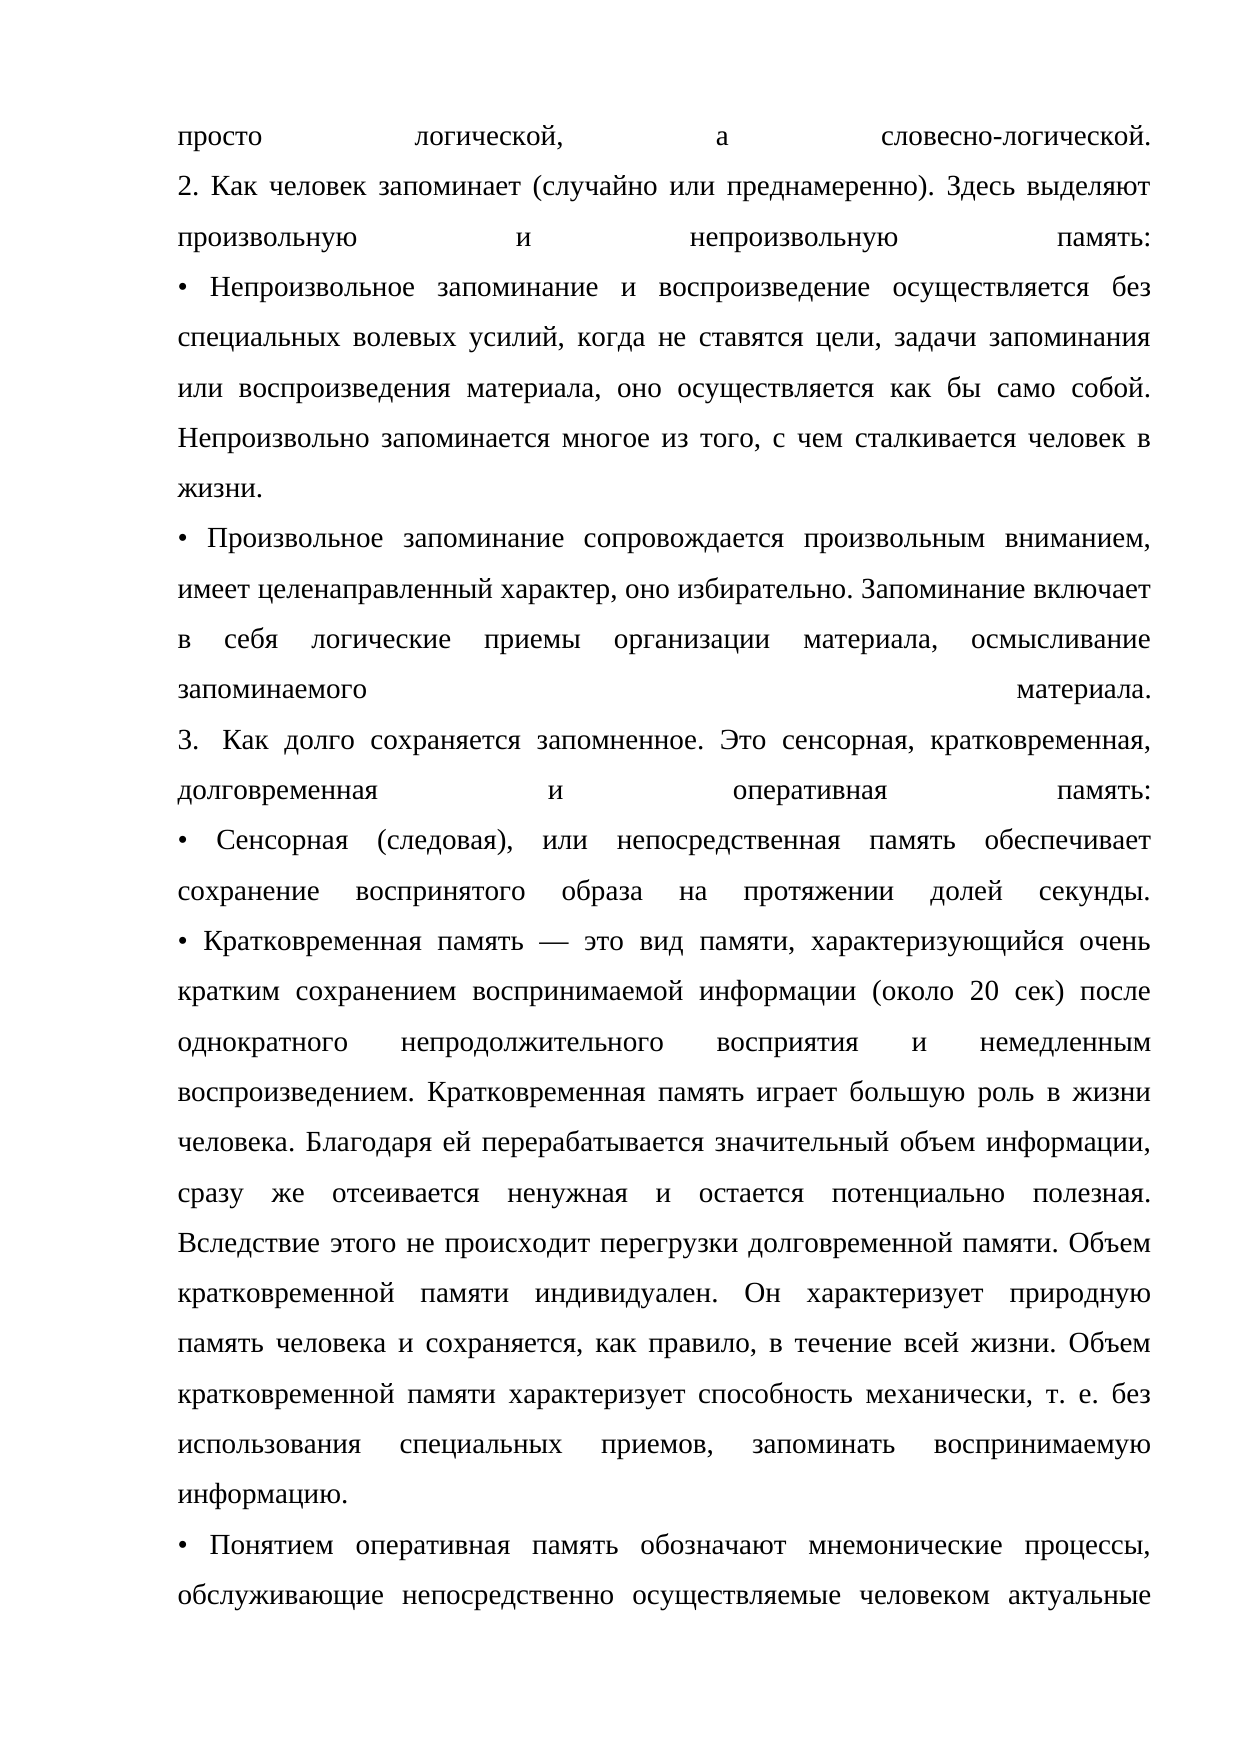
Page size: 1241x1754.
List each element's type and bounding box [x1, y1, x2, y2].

text [177, 118, 1152, 1611]
